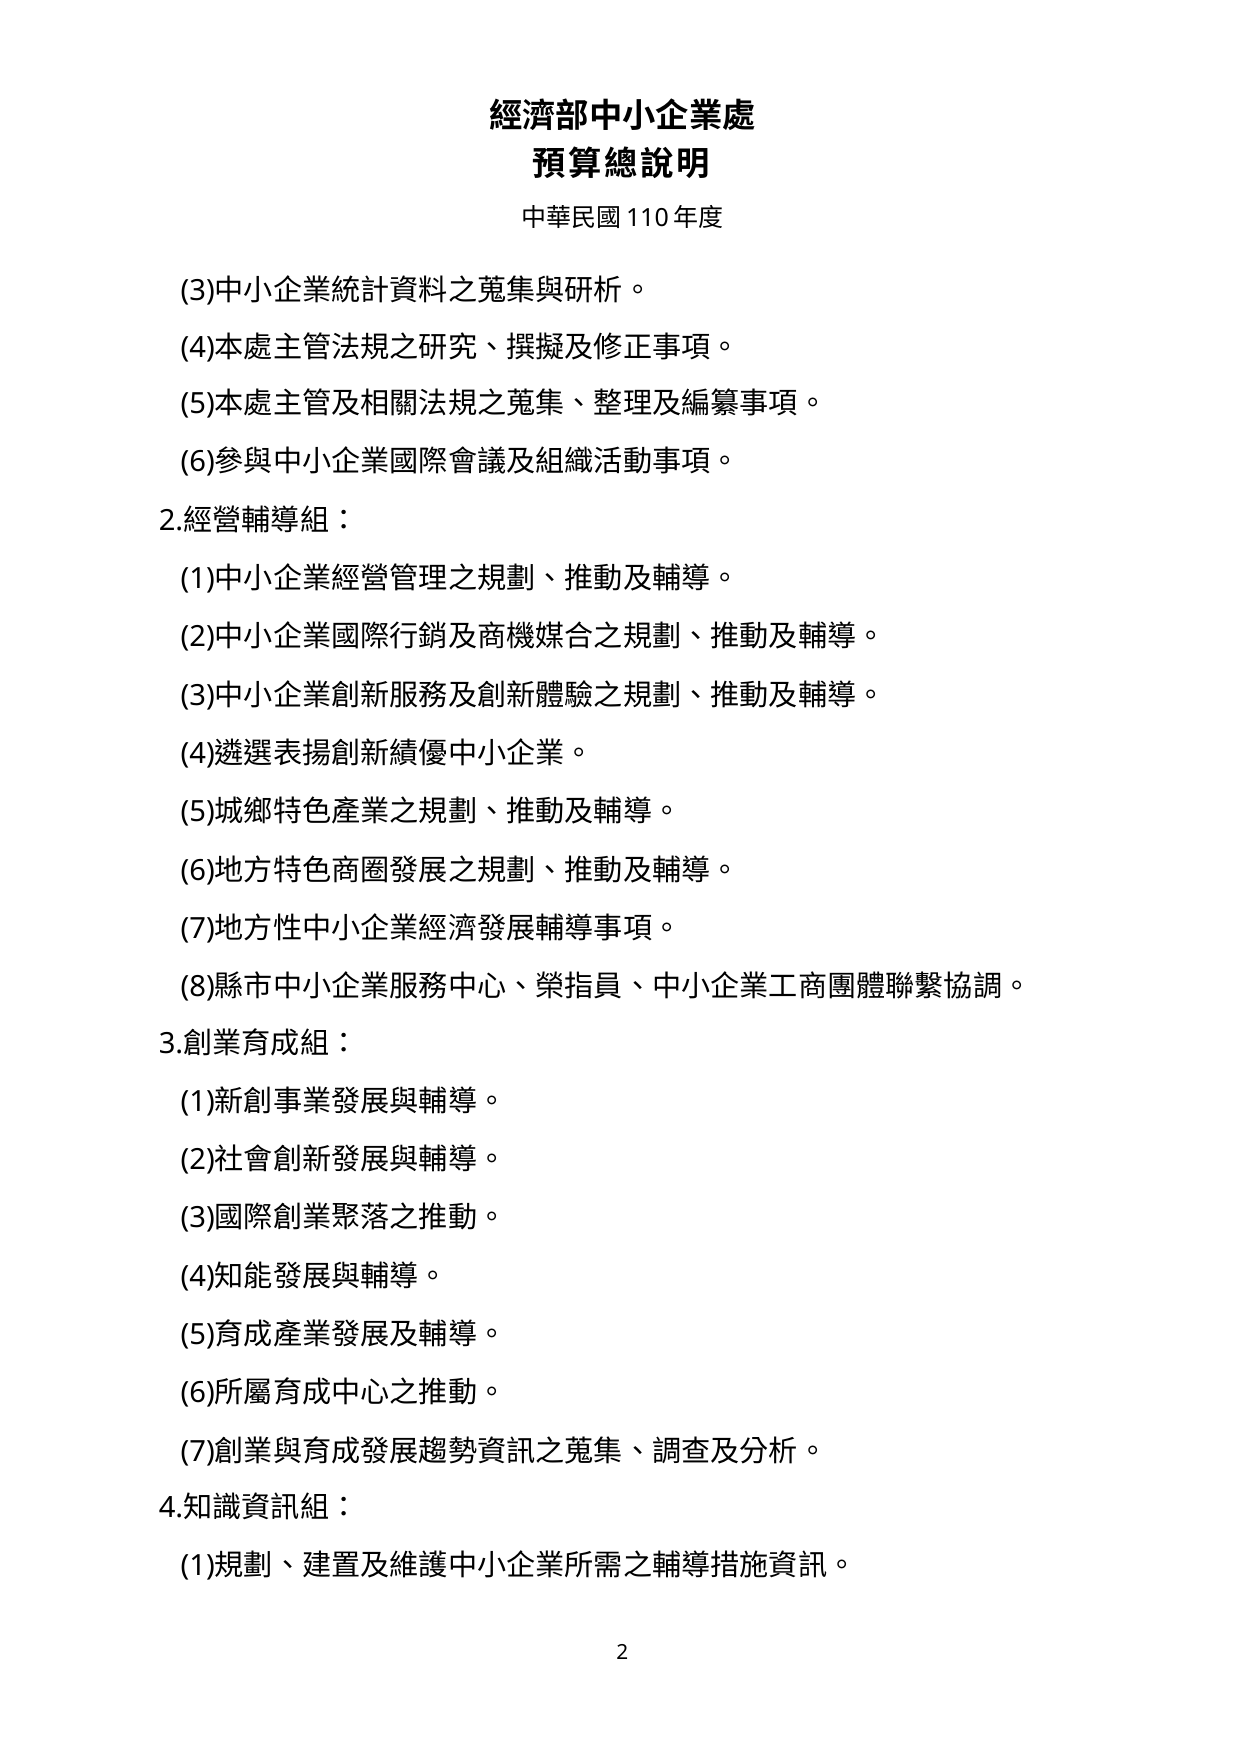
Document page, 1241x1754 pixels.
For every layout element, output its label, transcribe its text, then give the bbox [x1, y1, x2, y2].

text (3)中小企業創新服務及創新體驗之規劃、推動及輔導。 [180, 658, 1129, 717]
text (4)遴選表揚創新績優中小企業。 [180, 717, 1129, 775]
text (6)所屬育成中心之推動。 [180, 1356, 1129, 1414]
text (8)縣市中小企業服務中心、榮指員、中小企業工商團體聯繫協調。 [180, 950, 1129, 1008]
text (4)本處主管法規之研究、撰擬及修正事項。 [180, 312, 1129, 369]
text 2.經營輔導組： [158, 483, 1129, 542]
text 4.知識資訊組： [158, 1473, 1129, 1529]
text (7)創業與育成發展趨勢資訊之蒐集、調查及分析。 [180, 1414, 1129, 1473]
text 3.創業育成組： [158, 1008, 1129, 1064]
text (5)育成產業發展及輔導。 [180, 1298, 1129, 1356]
text (3)國際創業聚落之推動。 [180, 1181, 1129, 1239]
text (5)本處主管及相關法規之蒐集、整理及編纂事項。 [180, 369, 1129, 425]
text (1)規劃、建置及維護中小企業所需之輔導措施資訊。 [180, 1529, 1129, 1587]
text (5)城鄉特色產業之規劃、推動及輔導。 [180, 775, 1129, 833]
text (6)參與中小企業國際會議及組織活動事項。 [180, 425, 1129, 483]
text (7)地方性中小企業經濟發展輔導事項。 [180, 892, 1129, 950]
text (2)社會創新發展與輔導。 [180, 1123, 1129, 1181]
text (3)中小企業統計資料之蒐集與研析。 [180, 254, 1129, 312]
text (1)新創事業發展與輔導。 [180, 1064, 1129, 1123]
text (2)中小企業國際行銷及商機媒合之規劃、推動及輔導。 [180, 600, 1129, 658]
text (6)地方特色商圈發展之規劃、推動及輔導。 [180, 833, 1129, 892]
text (1)中小企業經營管理之規劃、推動及輔導。 [180, 542, 1129, 600]
text (4)知能發展與輔導。 [180, 1239, 1129, 1298]
